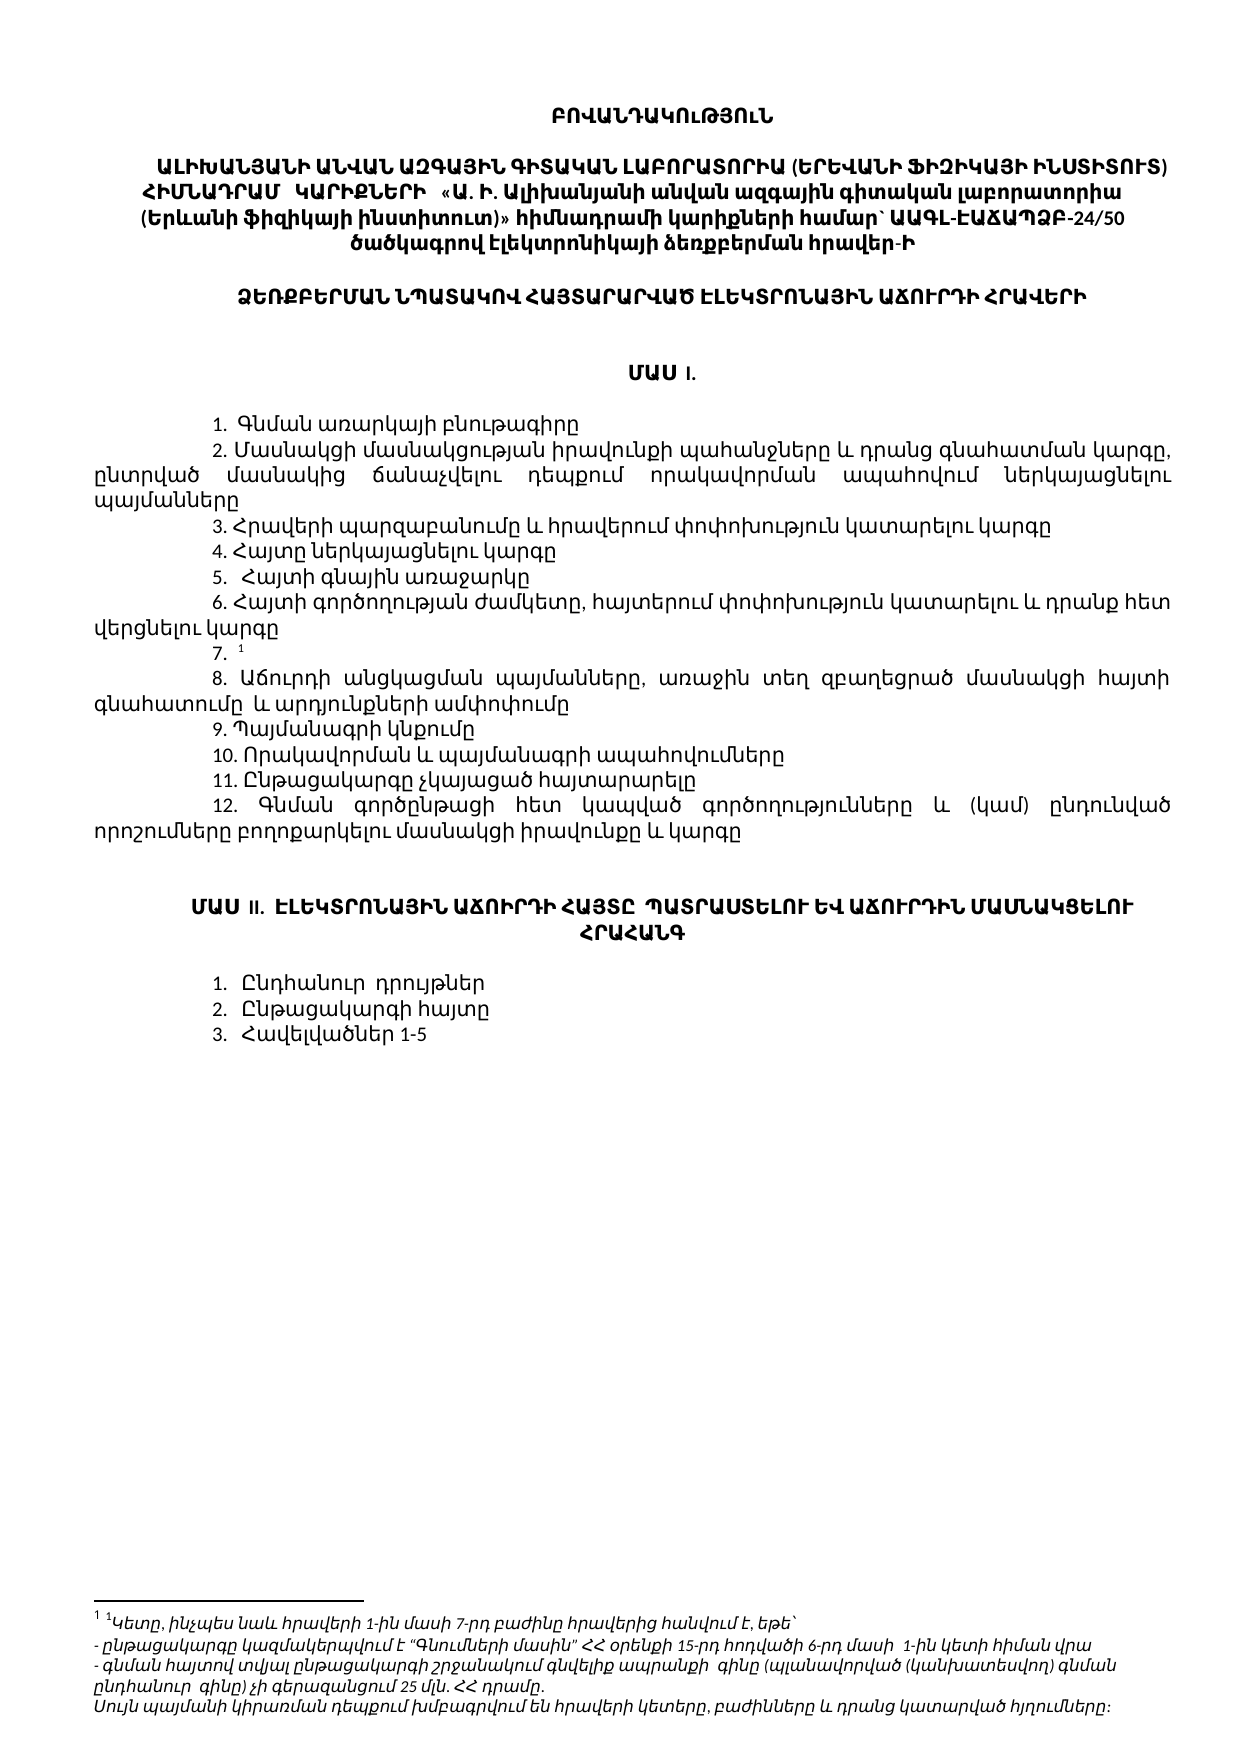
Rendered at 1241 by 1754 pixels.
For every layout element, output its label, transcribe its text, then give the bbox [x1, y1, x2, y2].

text 6. Հայտի գործողության ժամկետը, հայտերում փոփոխություն կատարելու և դրանք հետ վերցնելու կարգը [94, 589, 1171, 640]
text 4. Հայտը ներկայացնելու կարգը [94, 538, 1171, 564]
text 1. Ընդհանուր դրույթներ [94, 971, 1171, 996]
text ԱԼԻԽԱՆՅԱՆԻ ԱՆՎԱՆ ԱԶԳԱՅԻՆ ԳԻՏԱԿԱՆ ԼԱԲՈՐԱՏՈՐԻԱ (ԵՐԵՎԱՆԻ ՖԻԶԻԿԱՅԻ ԻՆՍՏԻՏՈՒՏ) ՀԻՄՆԱԴՐԱՄ ԿԱՐԻՔՆԵՐԻ «Ա. Ի. Ալիխանյանի անվան ազգային գիտական լաբորատորիա (Երևանի ֆիզիկայի ինստիտուտ)» հիմնադրամի կարիքների համար` ԱԱԳԼ-ԷԱՃԱՊՁԲ-24/50 ծածկագրով էլեկտրոնիկայի ձեռքբերման հրավեր-Ի [94, 154, 1171, 256]
text 8. Աճուրդի անցկացման պայմանները, առաջին տեղ զբաղեցրած մասնակցի հայտի գնահատումը և արդյունքների ամփոփումը [94, 666, 1171, 716]
text 2. Ընթացակարգի հայտը [94, 996, 1171, 1021]
text 7. 1 [94, 640, 1171, 666]
text 10. Որակավորման և պայմանագրի ապահովումները [94, 742, 1171, 767]
text 3. Հավելվածներ 1-5 [94, 1021, 1171, 1047]
text 2. Մասնակցի մասնակցության իրավունքի պահանջները և դրանց գնահատման կարգը, ընտրված մասնակից ճանաչվելու դեպքում որակավորման ապահովում ներկայացնելու պայմանները [94, 437, 1171, 513]
text 1. Գնման առարկայի բնութագիրը [94, 411, 1171, 437]
text 3. Հրավերի պարզաբանումը և հրավերում փոփոխություն կատարելու կարգը [94, 513, 1171, 538]
text 12. Գնման գործընթացի հետ կապված գործողությունները և (կամ) ընդունված որոշումները բողոքարկելու մասնակցի իրավունքը և կարգը [94, 793, 1171, 843]
text 5. Հայտի գնային առաջարկը [94, 564, 1171, 589]
text ՄԱՍ II. ԷԼԵԿՏՐՈՆԱՅԻՆ ԱՃՈԻՐԴԻ ՀԱՅՏԸ ՊԱՏՐԱՍՏԵԼՈՒ ԵՎ ԱՃՈՒՐԴԻՆ ՄԱՍՆԱԿՑԵԼՈՒ ՀՐԱՀԱՆԳ [94, 894, 1171, 945]
text 11. Ընթացակարգը չկայացած հայտարարելը [94, 767, 1171, 793]
text ՄԱՍ I. [94, 361, 1171, 386]
text 9. Պայմանագրի կնքումը [94, 716, 1171, 742]
text ԲՈՎԱՆԴԱԿՈւԹՅՈւՆ [94, 103, 1171, 128]
text ՁԵՌՔԲԵՐՄԱՆ ՆՊԱՏԱԿՈՎ ՀԱՅՏԱՐԱՐՎԱԾ ԷԼԵԿՏՐՈՆԱՅԻՆ ԱՃՈՒՐԴԻ ՀՐԱՎԵՐԻ [94, 284, 1171, 310]
